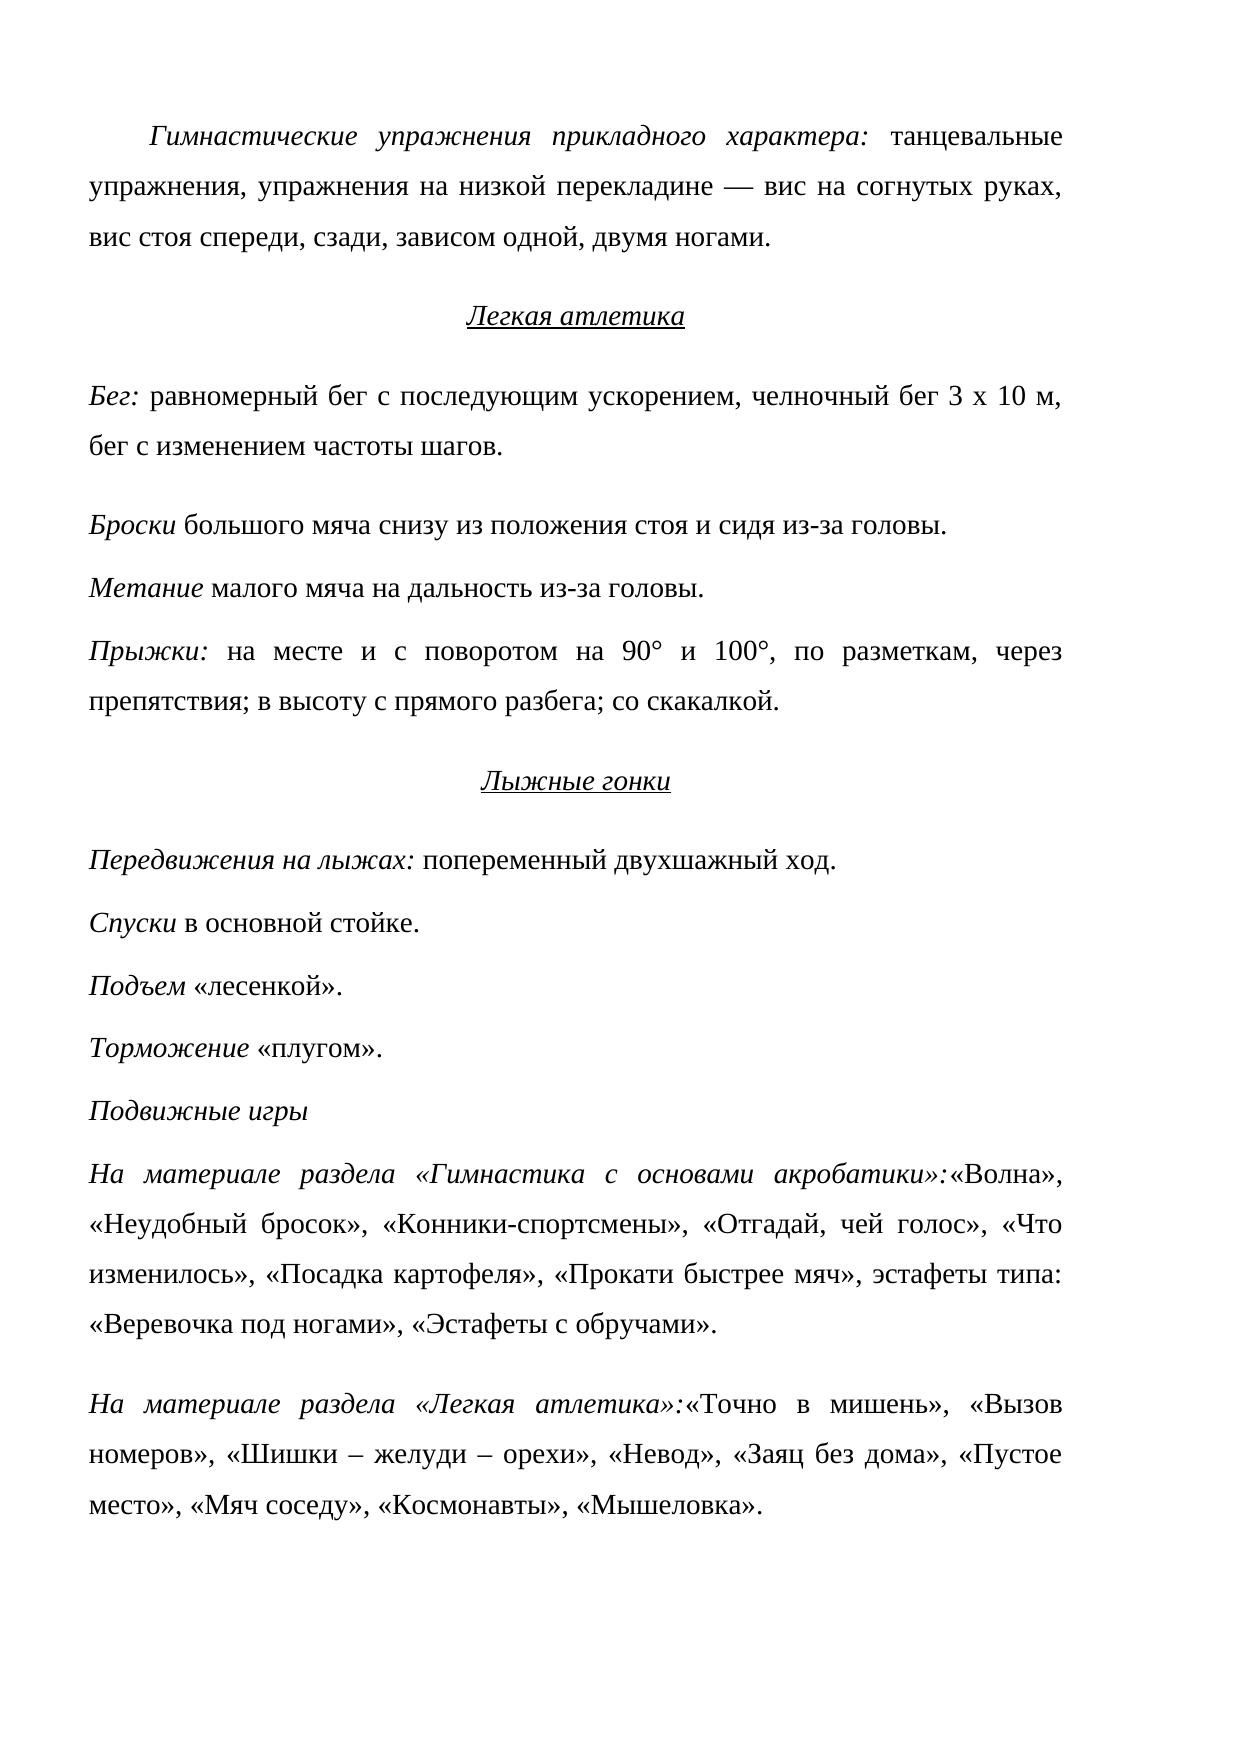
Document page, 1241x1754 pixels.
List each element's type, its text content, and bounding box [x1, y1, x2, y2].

text Передвижения на лыжах: попеременный двухшажный ход. [89, 842, 1063, 876]
text На материале раздела «Легкая атлетика»:«Точно в мишень», «Вызов номеров», «Шишки – желуди – орехи», «Невод», «Заяц без дома», «Пустое место», «Мяч соседу», «Космонавты», «Мышеловка». [89, 1386, 1063, 1520]
text Метание малого мяча на дальность из-за головы. [89, 570, 1063, 604]
text Прыжки: на месте и с поворотом на 90° и 100°, по разметкам, через препятствия; в высоту с прямого разбега; со скакалкой. [89, 633, 1063, 717]
text Лыжные гонки [89, 763, 1063, 796]
text Торможение «плугом». [89, 1030, 1063, 1064]
text Подъем «лесенкой». [89, 968, 1063, 1001]
text Броски большого мяча снизу из положения стоя и сидя из-за головы. [89, 507, 1063, 541]
text Легкая атлетика [89, 298, 1063, 332]
text Подвижные игры [89, 1093, 1063, 1127]
text Гимнастические упражнения прикладного характера: танцевальные упражнения, упражнения на низкой перекладине — вис на согнутых руках, вис стоя спереди, сзади, зависом одной, двумя ногами. [89, 118, 1063, 252]
text Спуски в основной стойке. [89, 905, 1063, 938]
text Бег: равномерный бег с последующим ускорением, челночный бег 3 х 10 м, бег с изменением частоты шагов. [89, 378, 1063, 462]
text На материале раздела «Гимнастика с основами акробатики»:«Волна», «Неудобный бросок», «Конники-спортсмены», «Отгадай, чей голос», «Что изменилось», «Посадка картофеля», «Прокати быстрее мяч», эстафеты типа: «Веревочка под ногами», «Эстафеты с обручами». [89, 1156, 1063, 1340]
